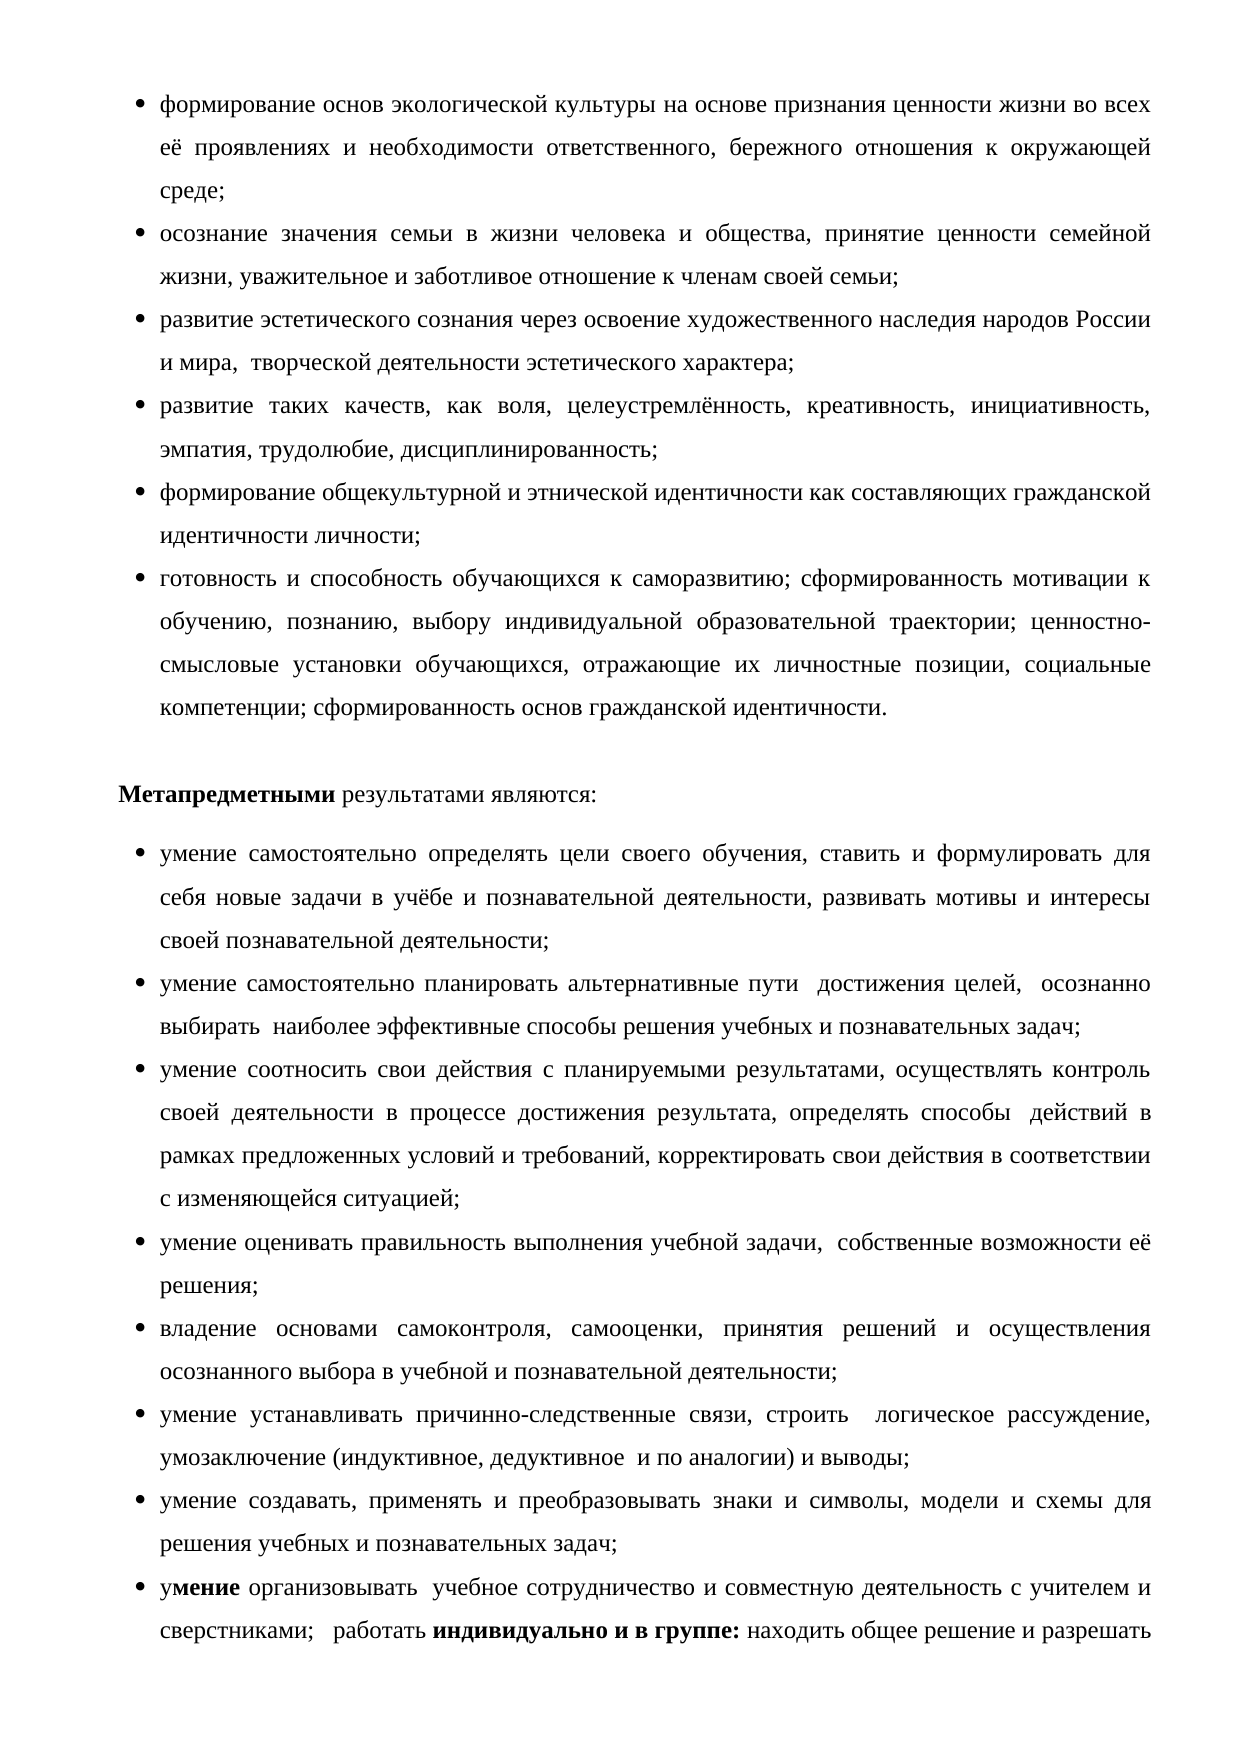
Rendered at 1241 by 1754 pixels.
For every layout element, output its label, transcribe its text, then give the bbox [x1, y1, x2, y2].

list владение основами самоконтроля, самооценки, принятия решений и осуществления осознанного выбора в учебной и познавательной деятельности; [136, 1313, 1152, 1385]
list умение оценивать правильность выполнения учебной задачи, собственные возможности её решения; [136, 1227, 1152, 1298]
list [136, 1572, 1152, 1643]
list умение создавать, применять и преобразовывать знаки и символы, модели и схемы для решения учебных и познавательных задач; [136, 1485, 1152, 1557]
text Метапредметными результатами являются: [118, 779, 1152, 807]
list умение соотносить свои действия с планируемыми результатами, осуществлять контроль своей деятельности в процессе достижения результата, определять способы действий в рамках предложенных условий и требований, корректировать свои действия в соответствии с изменяющейся ситуацией; [136, 1054, 1152, 1212]
list формирование основ экологической культуры на основе признания ценности жизни во всех её проявлениях и необходимости ответственного, бережного отношения к окружающей среде; [136, 89, 1152, 204]
list осознание значения семьи в жизни человека и общества, принятие ценности семейной жизни, уважительное и заботливое отношение к членам своей семьи; [136, 218, 1152, 290]
list развитие эстетического сознания через освоение художественного наследия народов России и мира, творческой деятельности эстетического характера; [136, 304, 1152, 376]
list готовность и способность обучающихся к саморазвитию; сформированность мотивации к обучению, познанию, выбору индивидуальной образовательной траектории; ценностно-смысловые установки обучающихся, отражающие их личностные позиции, социальные компетенции; сформированность основ гражданской идентичности. [136, 563, 1152, 721]
list умение самостоятельно определять цели своего обучения, ставить и формулировать для себя новые задачи в учёбе и познавательной деятельности, развивать мотивы и интересы своей познавательной деятельности; [136, 838, 1152, 953]
list умение устанавливать причинно-следственные связи, строить логическое рассуждение, умозаключение (индуктивное, дедуктивное и по аналогии) и выводы; [136, 1399, 1152, 1471]
list формирование общекультурной и этнической идентичности как составляющих гражданской идентичности личности; [136, 477, 1152, 549]
list умение самостоятельно планировать альтернативные пути достижения целей, осознанно выбирать наиболее эффективные способы решения учебных и познавательных задач; [136, 968, 1152, 1040]
list развитие таких качеств, как воля, целеустремлённость, креативность, инициативность, эмпатия, трудолюбие, дисциплинированность; [136, 391, 1152, 462]
